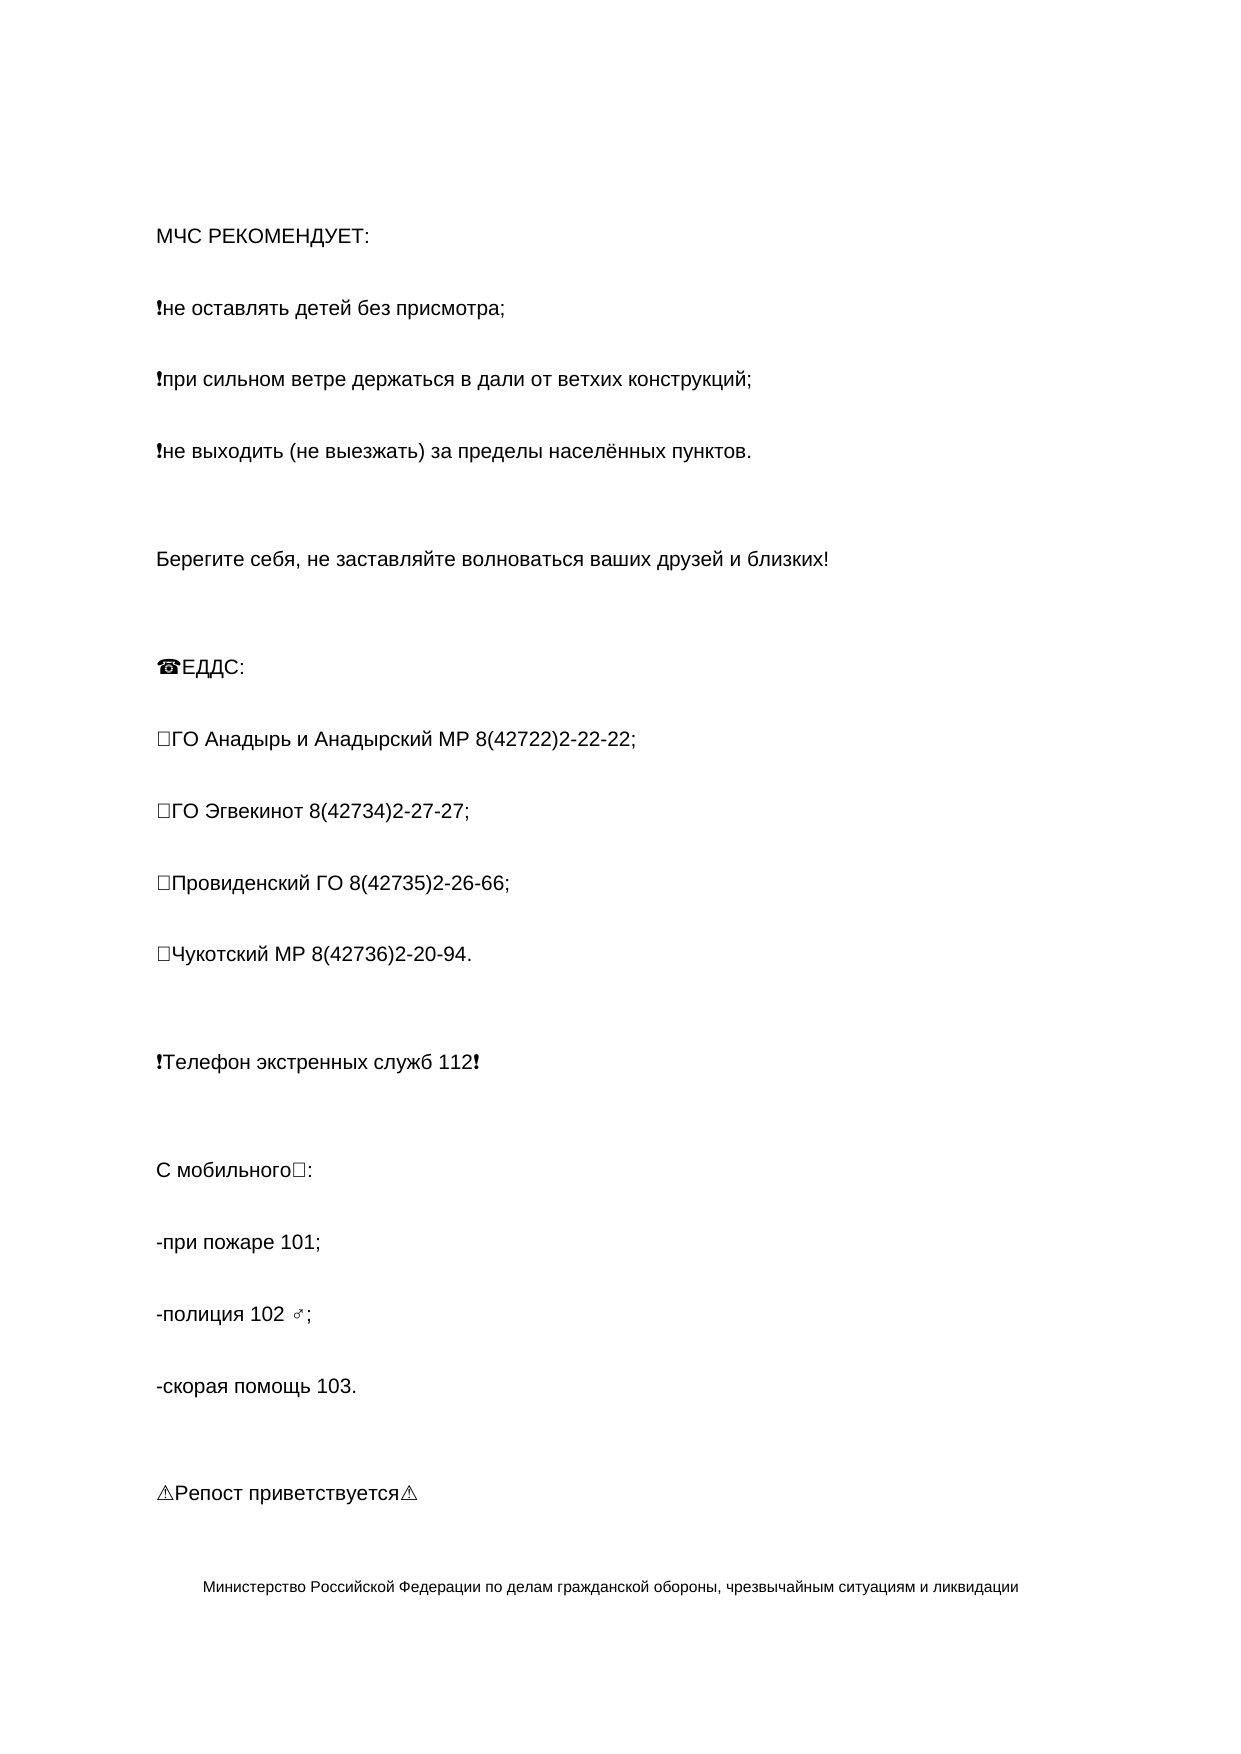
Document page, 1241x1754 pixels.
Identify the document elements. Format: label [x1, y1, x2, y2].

table_cell [140, 150, 1078, 1578]
table_cell [140, 1578, 1078, 1596]
